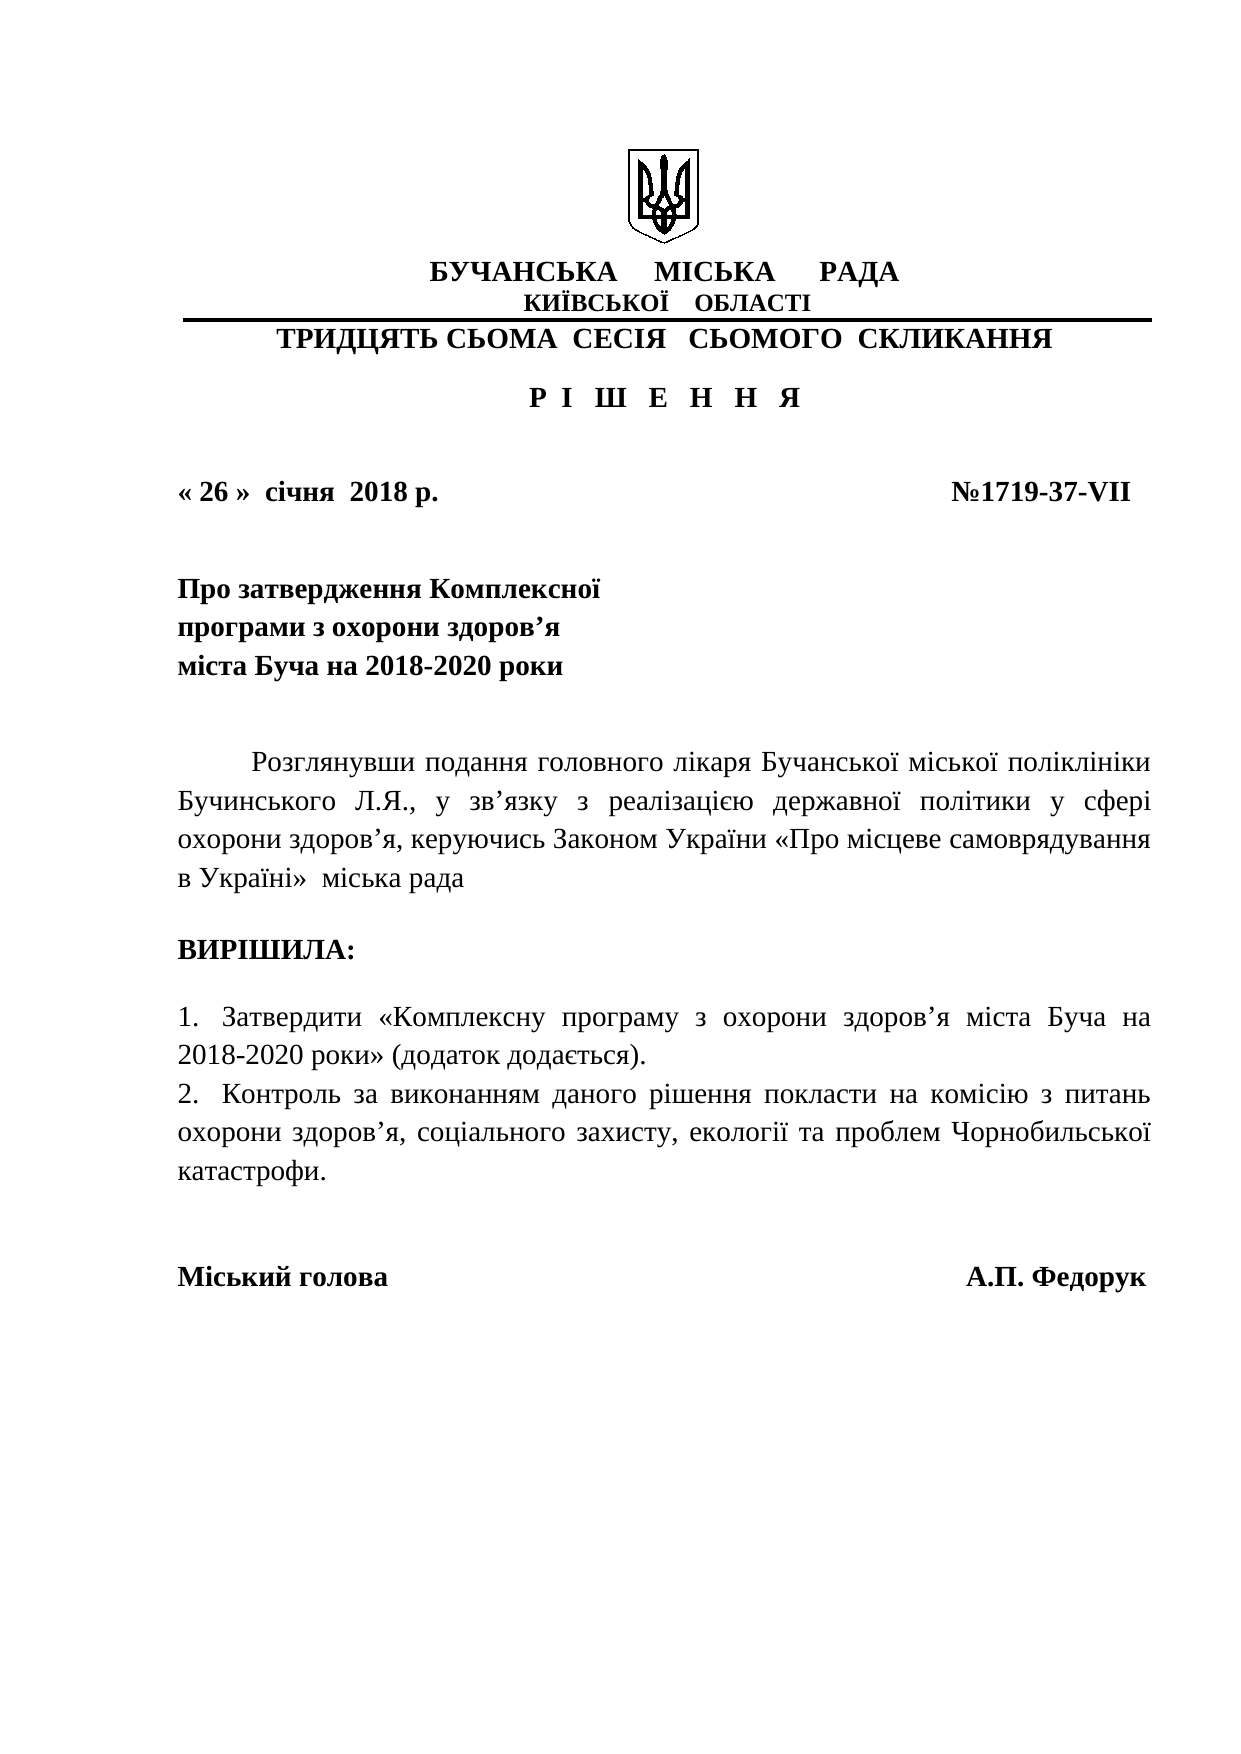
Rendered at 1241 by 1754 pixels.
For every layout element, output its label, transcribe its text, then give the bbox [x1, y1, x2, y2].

text програми з охорони здоров’я [177, 609, 1152, 643]
text ВИРІШИЛА: [177, 932, 1152, 965]
text ТРИДЦЯТЬ СЬОМА СЕСІЯ СЬОМОГО СКЛИКАННЯ [177, 322, 1152, 355]
list Затвердити «Комплексну програму з охорони здоров’я міста Буча на 2018-2020 роки» (додаток додається). [177, 999, 1152, 1071]
list Контроль за виконанням даного рішення покласти на комісію з питань охорони здоров’я, соціального захисту, екології та проблем Чорнобильської катастрофи. [177, 1076, 1152, 1187]
subtitle Р І Ш Е Н Н Я [177, 380, 1152, 414]
subtitle КИЇВСЬКОЇ ОБЛАСТІ [183, 288, 1152, 318]
text Міський голова А.П. Федорук [177, 1259, 1152, 1292]
text БУЧАНСЬКА МІСЬКА РАДА [177, 254, 1152, 288]
subtitle « 26 » січня 2018 р. №1719-37-VII [177, 474, 1152, 507]
text міста Буча на 2018-2020 роки [177, 648, 1152, 682]
text Про затвердження Комплексної [177, 571, 1152, 604]
text Розглянувши подання головного лікаря Бучанської міської поліклініки Бучинського Л.Я., у зв’язку з реалізацією державної політики у сфері охорони здоров’я, керуючись Законом України «Про місцеве самоврядування в Україні» міська рада [177, 744, 1152, 893]
